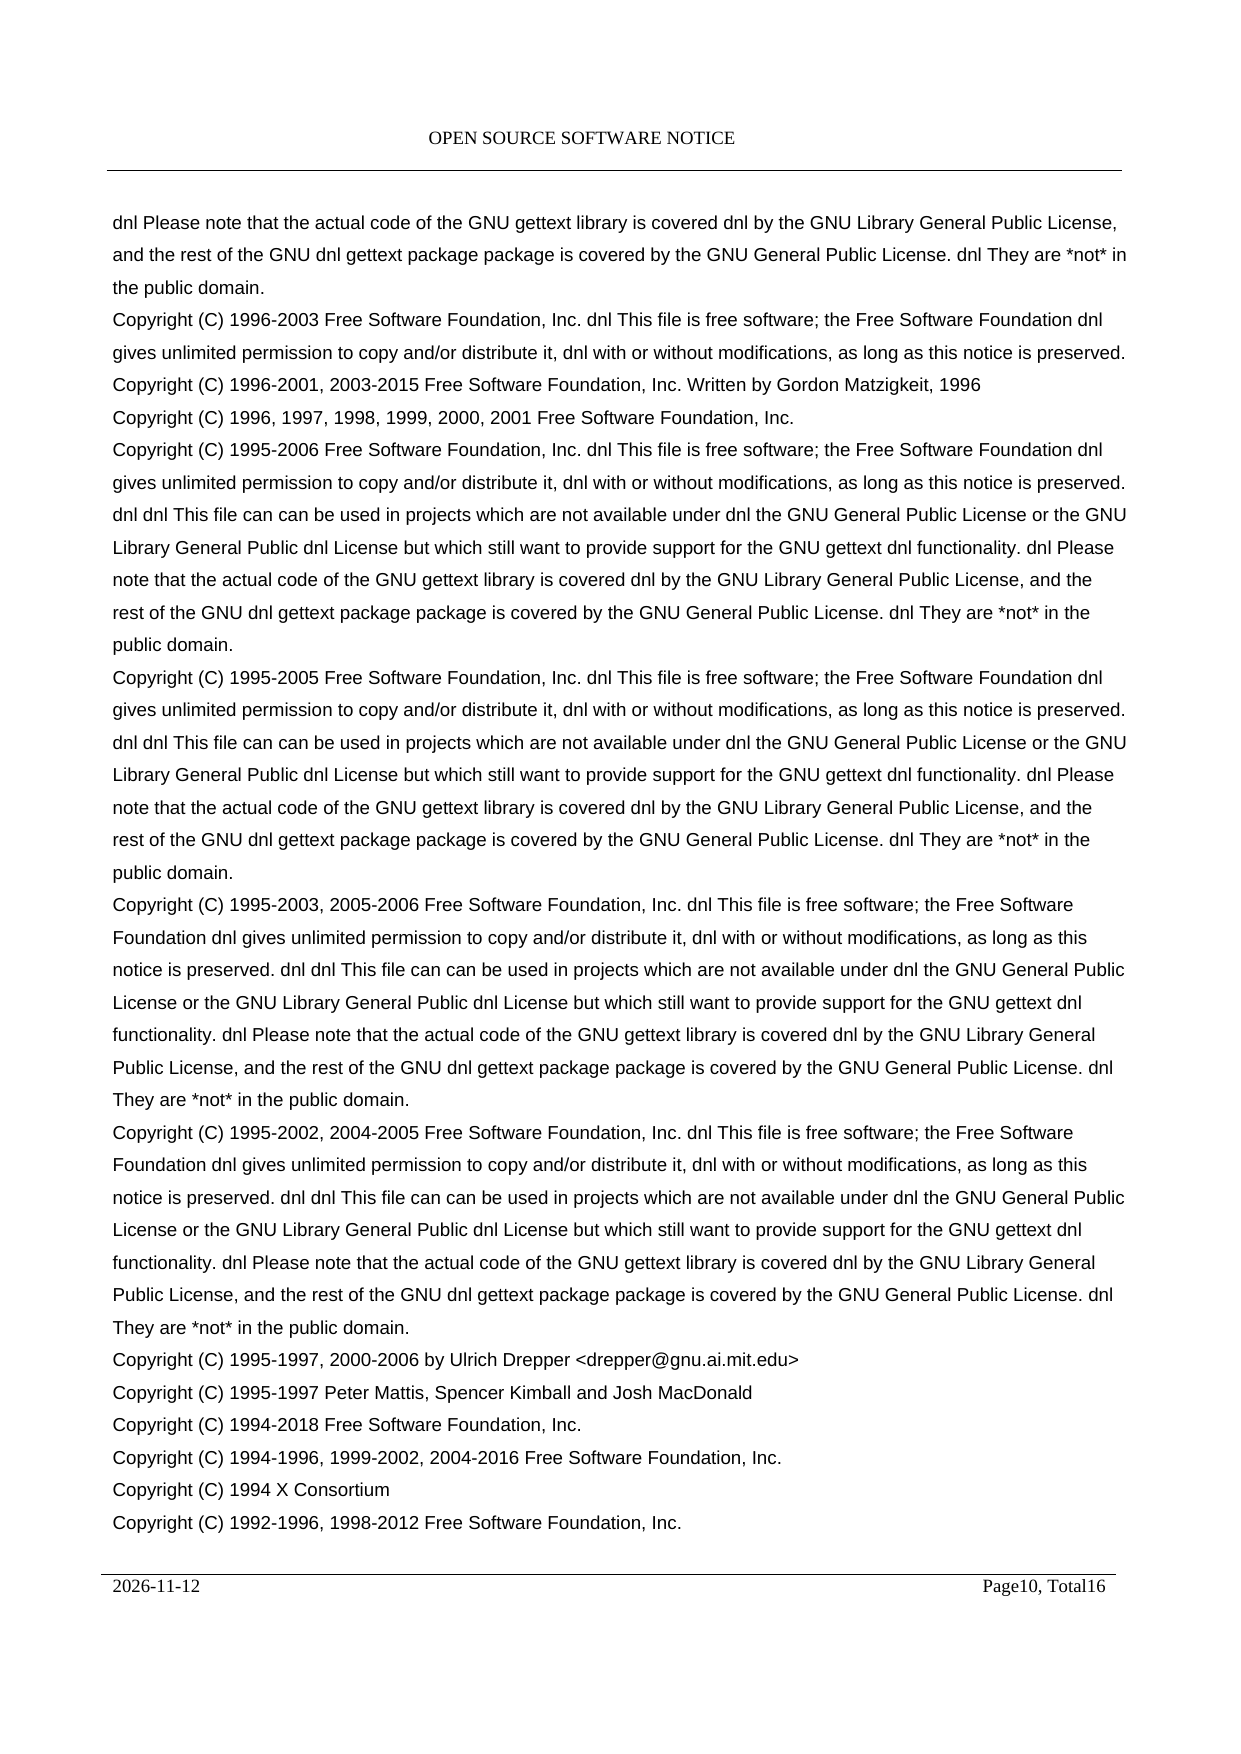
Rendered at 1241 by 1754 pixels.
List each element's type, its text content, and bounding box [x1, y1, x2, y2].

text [112, 206, 1128, 304]
text Copyright (C) 1996, 1997, 1998, 1999, 2000, 2001 Free Software Foundation, Inc. [112, 401, 1128, 434]
text Copyright (C) 1995-2003, 2005-2006 Free Software Foundation, Inc. dnl This file is free software; the Free Software Foundation dnl gives unlimited permission to copy and/or distribute it, dnl with or without modifications, as long as this notice is preserved. dnl dnl This file can can be used in projects which are not available under dnl the GNU General Public License or the GNU Library General Public dnl License but which still want to provide support for the GNU gettext dnl functionality. dnl Please note that the actual code of the GNU gettext library is covered dnl by the GNU Library General Public License, and the rest of the GNU dnl gettext package package is covered by the GNU General Public License. dnl They are *not* in the public domain. [112, 889, 1128, 1116]
text Copyright (C) 1995-2002, 2004-2005 Free Software Foundation, Inc. dnl This file is free software; the Free Software Foundation dnl gives unlimited permission to copy and/or distribute it, dnl with or without modifications, as long as this notice is preserved. dnl dnl This file can can be used in projects which are not available under dnl the GNU General Public License or the GNU Library General Public dnl License but which still want to provide support for the GNU gettext dnl functionality. dnl Please note that the actual code of the GNU gettext library is covered dnl by the GNU Library General Public License, and the rest of the GNU dnl gettext package package is covered by the GNU General Public License. dnl They are *not* in the public domain. [112, 1116, 1128, 1344]
text Copyright (C) 1995-1997, 2000-2006 by Ulrich Drepper <drepper@gnu.ai.mit.edu> [112, 1344, 1128, 1376]
text Copyright (C) 1994 X Consortium [112, 1474, 1128, 1506]
text Copyright (C) 1996-2001, 2003-2015 Free Software Foundation, Inc. Written by Gordon Matzigkeit, 1996 [112, 369, 1128, 401]
text Copyright (C) 1994-1996, 1999-2002, 2004-2016 Free Software Foundation, Inc. [112, 1441, 1128, 1474]
text Copyright (C) 1996-2003 Free Software Foundation, Inc. dnl This file is free software; the Free Software Foundation dnl gives unlimited permission to copy and/or distribute it, dnl with or without modifications, as long as this notice is preserved. [112, 304, 1128, 369]
text Copyright (C) 1992-1996, 1998-2012 Free Software Foundation, Inc. [112, 1506, 1128, 1539]
text Copyright (C) 1995-2005 Free Software Foundation, Inc. dnl This file is free software; the Free Software Foundation dnl gives unlimited permission to copy and/or distribute it, dnl with or without modifications, as long as this notice is preserved. dnl dnl This file can can be used in projects which are not available under dnl the GNU General Public License or the GNU Library General Public dnl License but which still want to provide support for the GNU gettext dnl functionality. dnl Please note that the actual code of the GNU gettext library is covered dnl by the GNU Library General Public License, and the rest of the GNU dnl gettext package package is covered by the GNU General Public License. dnl They are *not* in the public domain. [112, 661, 1128, 889]
text Copyright (C) 1994-2018 Free Software Foundation, Inc. [112, 1409, 1128, 1441]
text Copyright (C) 1995-2006 Free Software Foundation, Inc. dnl This file is free software; the Free Software Foundation dnl gives unlimited permission to copy and/or distribute it, dnl with or without modifications, as long as this notice is preserved. dnl dnl This file can can be used in projects which are not available under dnl the GNU General Public License or the GNU Library General Public dnl License but which still want to provide support for the GNU gettext dnl functionality. dnl Please note that the actual code of the GNU gettext library is covered dnl by the GNU Library General Public License, and the rest of the GNU dnl gettext package package is covered by the GNU General Public License. dnl They are *not* in the public domain. [112, 434, 1128, 661]
text Copyright (C) 1995-1997 Peter Mattis, Spencer Kimball and Josh MacDonald [112, 1376, 1128, 1409]
